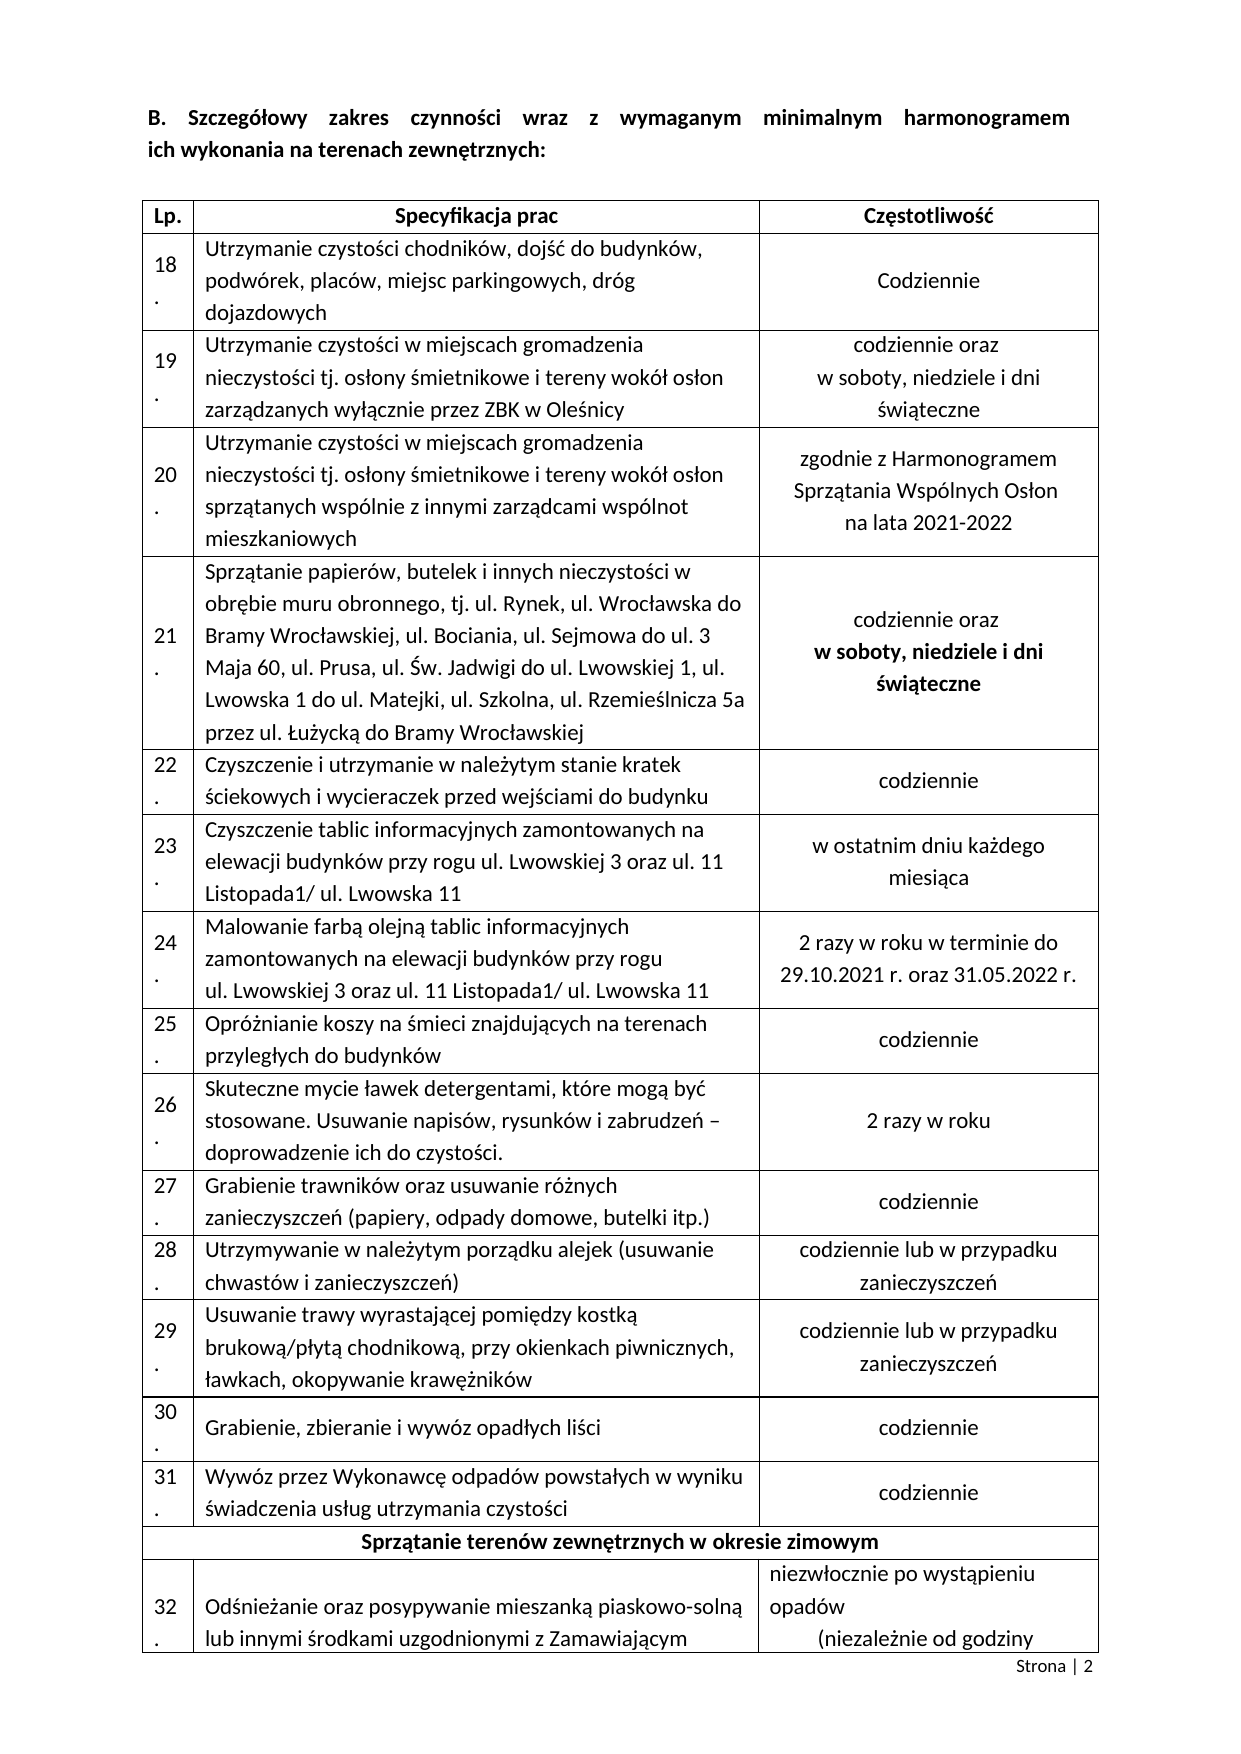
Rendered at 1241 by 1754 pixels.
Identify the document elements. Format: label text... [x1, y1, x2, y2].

table_cell Skuteczne mycie ławek detergentami, które mogą być stosowane. Usuwanie napisów, rysunków i zabrudzeń – doprowadzenie ich do czystości. [194, 1074, 759, 1170]
table_cell Utrzymanie czystości chodników, dojść do budynków, podwórek, placów, miejsc parkingowych, dróg dojazdowych [194, 234, 759, 329]
table_cell codziennie lub w przypadku zanieczyszczeń [760, 1236, 1098, 1299]
table_cell Utrzymanie czystości w miejscach gromadzenia nieczystości tj. osłony śmietnikowe i tereny wokół osłon sprzątanych wspólnie z innymi zarządcami wspólnot mieszkaniowych [194, 428, 759, 556]
table_cell codziennie oraz w soboty, niedziele i dni świąteczne [760, 331, 1098, 427]
table_cell Grabienie trawników oraz usuwanie różnych zanieczyszczeń (papiery, odpady domowe, butelki itp.) [194, 1171, 759, 1234]
table_cell zgodnie z Harmonogramem Sprzątania Wspólnych Osłon na lata 2021-2022 [760, 428, 1098, 556]
table_cell codziennie lub w przypadku zanieczyszczeń [760, 1300, 1098, 1396]
table_cell codziennie [760, 1462, 1098, 1526]
table_cell Sprzątanie papierów, butelek i innych nieczystości w obrębie muru obronnego, tj. ul. Rynek, ul. Wrocławska do Bramy Wrocławskiej, ul. Bociania, ul. Sejmowa do ul. 3 Maja 60, ul. Prusa, ul. Św. Jadwigi do ul. Lwowskiej 1, ul. Lwowska 1 do ul. Matejki, ul. Szkolna, ul. Rzemieślnicza 5a przez ul. Łużycką do Bramy Wrocławskiej [194, 557, 759, 749]
table_cell 23. [143, 815, 193, 911]
table_header Lp. [143, 201, 193, 233]
table_cell 28. [143, 1236, 193, 1299]
table_cell codziennie [760, 750, 1098, 814]
table_header Częstotliwość [760, 201, 1098, 233]
table_cell Grabienie, zbieranie i wywóz opadłych liści [194, 1398, 759, 1461]
table_cell 2 razy w roku [760, 1074, 1098, 1170]
table_cell 25. [143, 1009, 193, 1073]
table_cell 27. [143, 1171, 193, 1234]
table_cell codziennie [760, 1398, 1098, 1461]
table_cell 26. [143, 1074, 193, 1170]
table_cell 2 razy w roku w terminie do 29.10.2021 r. oraz 31.05.2022 r. [760, 912, 1098, 1008]
table_cell Sprzątanie terenów zewnętrznych w okresie zimowym [143, 1527, 1098, 1558]
table_cell 22. [143, 750, 193, 814]
table_cell Opróżnianie koszy na śmieci znajdujących na terenach przyległych do budynków [194, 1009, 759, 1073]
table_cell codziennie oraz w soboty, niedziele i dni świąteczne [760, 557, 1098, 749]
table_cell Wywóz przez Wykonawcę odpadów powstałych w wyniku świadczenia usług utrzymania czystości [194, 1462, 759, 1526]
table_cell 32. [143, 1560, 193, 1652]
table_cell 20. [143, 428, 193, 556]
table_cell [759, 1560, 1098, 1652]
text B. Szczegółowy zakres czynności wraz z wymaganym minimalnym harmonogramem ich wykonania na terenach zewnętrznych: [148, 103, 1093, 164]
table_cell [194, 1560, 758, 1652]
table_cell 29. [143, 1300, 193, 1396]
table_cell 31. [143, 1462, 193, 1526]
table_cell Czyszczenie tablic informacyjnych zamontowanych na elewacji budynków przy rogu ul. Lwowskiej 3 oraz ul. 11 Listopada1/ ul. Lwowska 11 [194, 815, 759, 911]
table_cell w ostatnim dniu każdego miesiąca [760, 815, 1098, 911]
table_cell 21. [143, 557, 193, 749]
table_cell codziennie [760, 1009, 1098, 1073]
table_cell 24. [143, 912, 193, 1008]
table_cell Malowanie farbą olejną tablic informacyjnych zamontowanych na elewacji budynków przy rogu ul. Lwowskiej 3 oraz ul. 11 Listopada1/ ul. Lwowska 11 [194, 912, 759, 1008]
table_cell 19. [143, 331, 193, 427]
table_cell Codziennie [760, 234, 1098, 329]
table_cell 30. [143, 1398, 193, 1461]
table_cell codziennie [760, 1171, 1098, 1234]
table_cell Utrzymywanie w należytym porządku alejek (usuwanie chwastów i zanieczyszczeń) [194, 1236, 759, 1299]
table_cell Usuwanie trawy wyrastającej pomiędzy kostką brukową/płytą chodnikową, przy okienkach piwnicznych, ławkach, okopywanie krawężników [194, 1300, 759, 1396]
table_cell Czyszczenie i utrzymanie w należytym stanie kratek ściekowych i wycieraczek przed wejściami do budynku [194, 750, 759, 814]
table_cell 18. [143, 234, 193, 329]
table_header Specyfikacja prac [194, 201, 759, 233]
table_cell Utrzymanie czystości w miejscach gromadzenia nieczystości tj. osłony śmietnikowe i tereny wokół osłon zarządzanych wyłącznie przez ZBK w Oleśnicy [194, 331, 759, 427]
